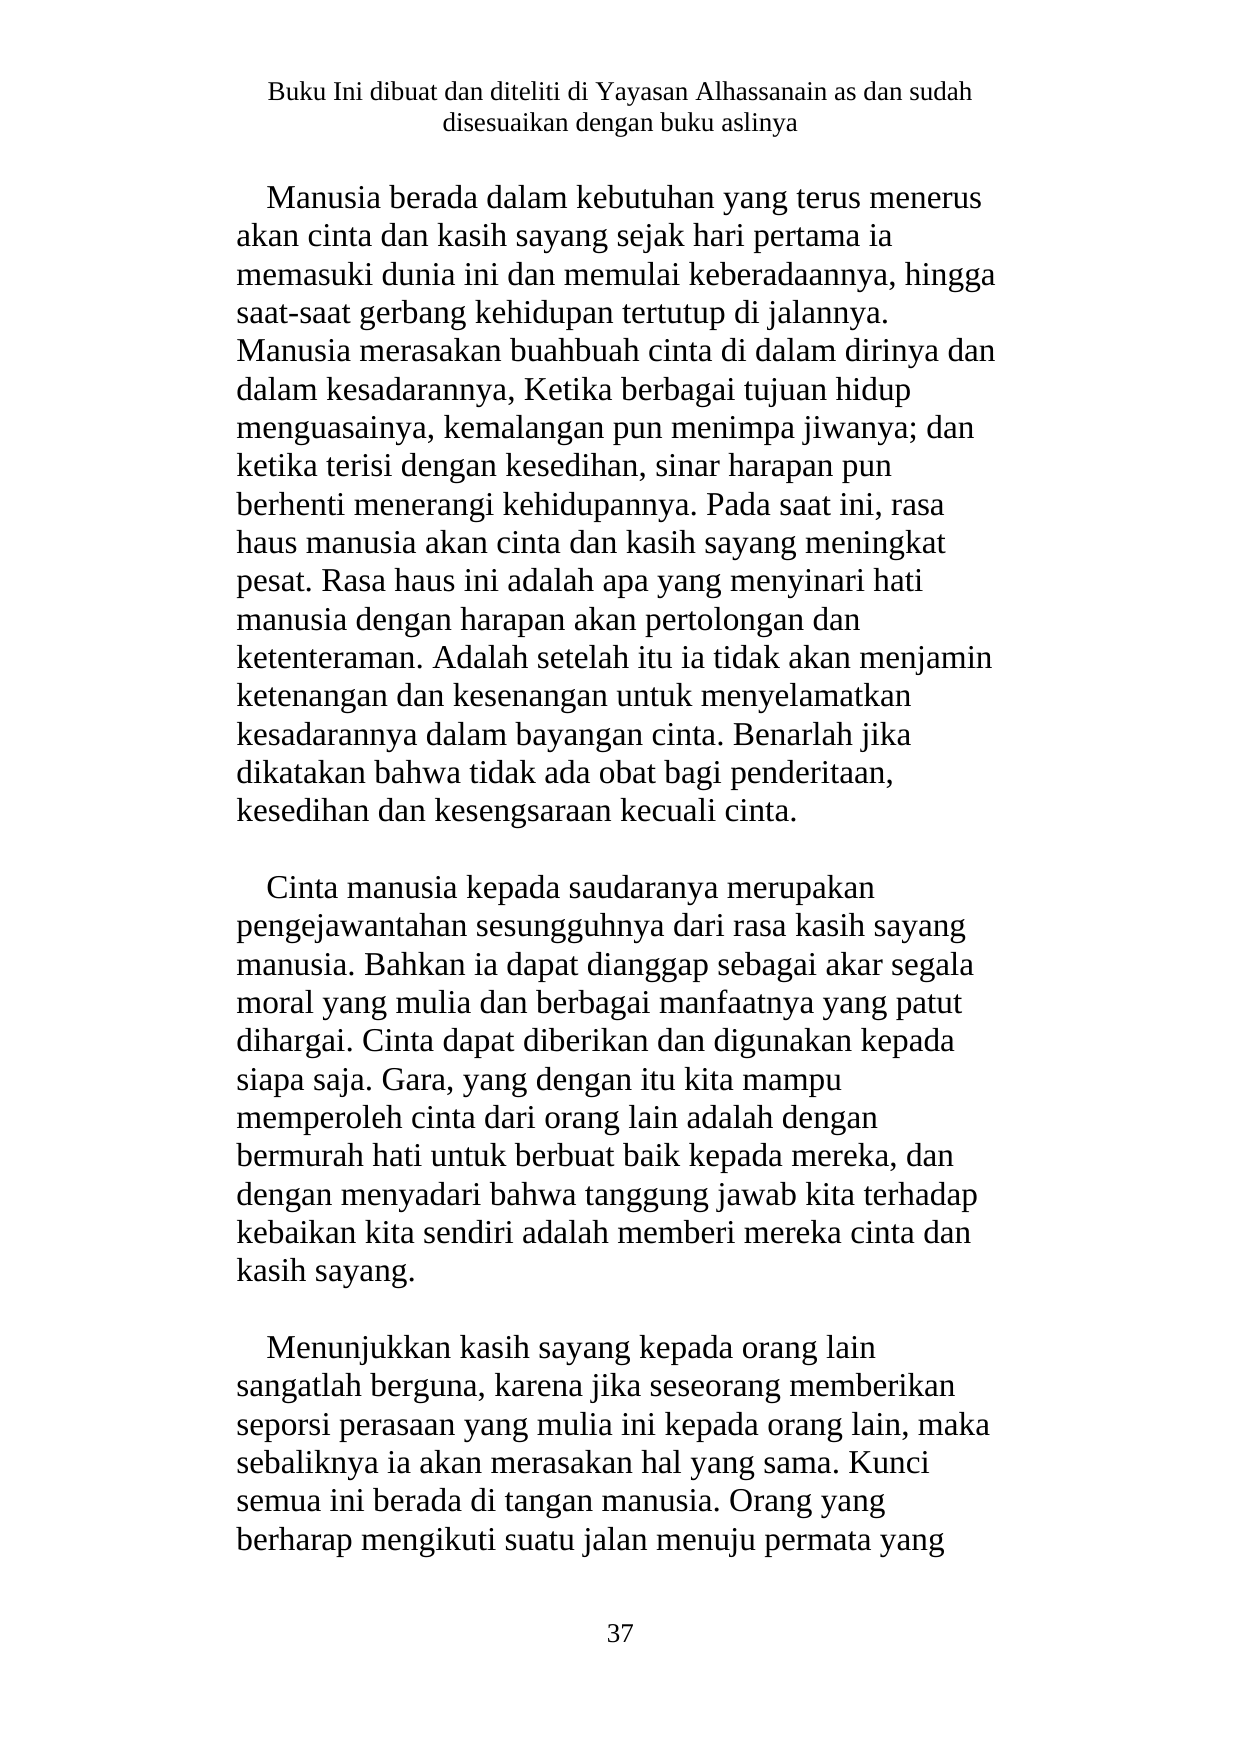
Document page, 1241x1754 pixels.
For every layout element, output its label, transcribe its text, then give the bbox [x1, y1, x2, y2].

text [236, 1327, 1004, 1557]
text Cinta manusia kepada saudaranya merupakan pengejawantahan sesungguhnya dari rasa kasih sayang manusia. Bahkan ia dapat dianggap sebagai akar segala moral yang mulia dan berbagai manfaatnya yang patut dihargai. Cinta dapat diberikan dan digunakan kepada siapa saja. Gara, yang dengan itu kita mampu memperoleh cinta dari orang lain adalah dengan bermurah hati untuk berbuat baik kepada mereka, dan dengan menyadari bahwa tanggung jawab kita terhadap kebaikan kita sendiri adalah memberi mereka cinta dan kasih sayang. [236, 867, 1004, 1289]
text Manusia berada dalam kebutuhan yang terus menerus akan cinta dan kasih sayang sejak hari pertama ia memasuki dunia ini dan memulai keberadaannya, hingga saat-saat gerbang kehidupan tertutup di jalannya. Manusia merasakan buahbuah cinta di dalam dirinya dan dalam kesadarannya, Ketika berbagai tujuan hidup menguasainya, kemalangan pun menimpa jiwanya; dan ketika terisi dengan kesedihan, sinar harapan pun berhenti menerangi kehidupannya. Pada saat ini, rasa haus manusia akan cinta dan kasih sayang meningkat pesat. Rasa haus ini adalah apa yang menyinari hati manusia dengan harapan akan pertolongan dan ketenteraman. Adalah setelah itu ia tidak akan menjamin ketenangan dan kesenangan untuk menyelamatkan kesadarannya dalam bayangan cinta. Benarlah jika dikatakan bahwa tidak ada obat bagi penderitaan, kesedihan dan kesengsaraan kecuali cinta. [236, 177, 1004, 829]
